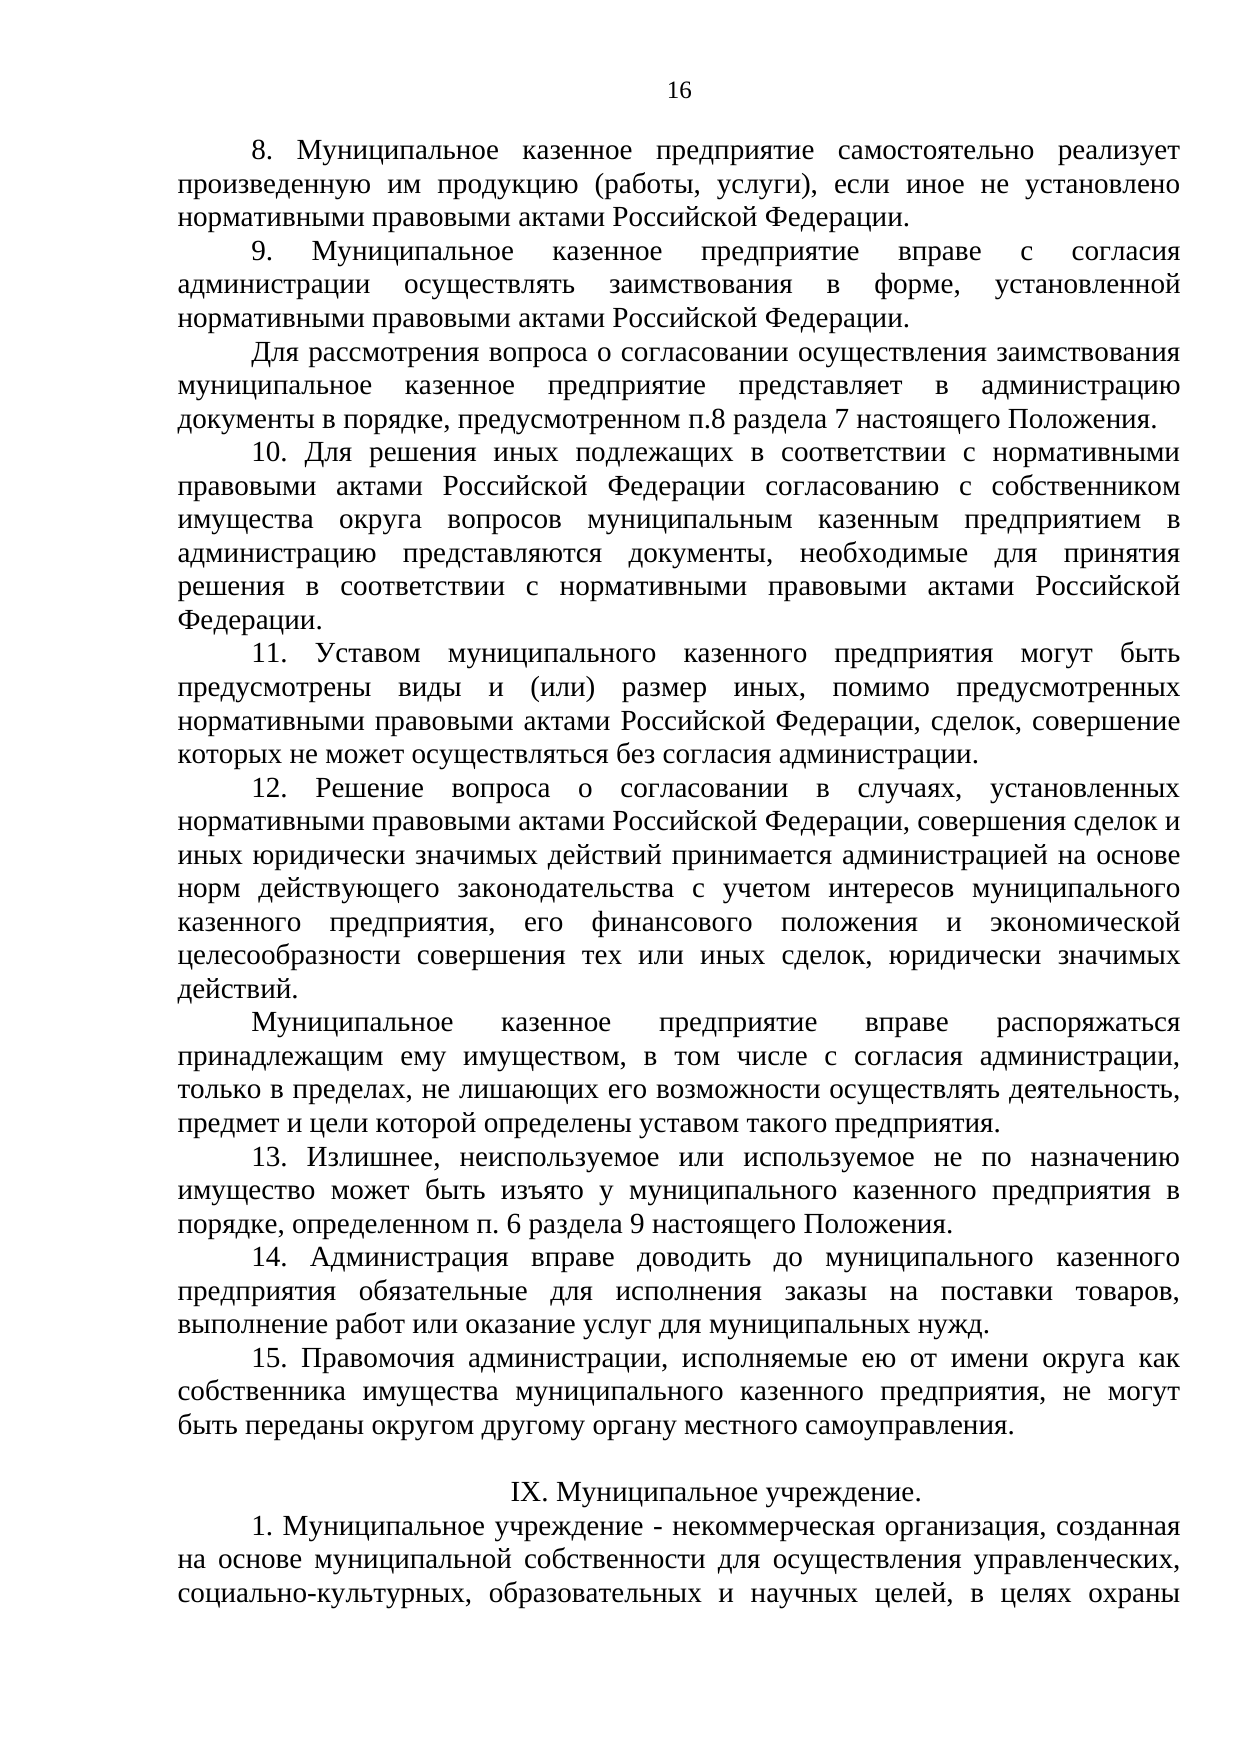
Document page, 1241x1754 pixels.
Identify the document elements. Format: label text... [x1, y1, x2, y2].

text IX. Муниципальное учреждение. [177, 1474, 1181, 1508]
text 12. Решение вопроса о согласовании в случаях, установленных нормативными правовыми актами Российской Федерации, совершения сделок и иных юридически значимых действий принимается администрацией на основе норм действующего законодательства с учетом интересов муниципального казенного предприятия, его финансового положения и экономической целесообразности совершения тех или иных сделок, юридически значимых действий. [177, 770, 1181, 1004]
text 9. Муниципальное казенное предприятие вправе с согласия администрации осуществлять заимствования в форме, установленной нормативными правовыми актами Российской Федерации. [177, 233, 1181, 334]
text 14. Администрация вправе доводить до муниципального казенного предприятия обязательные для исполнения заказы на поставки товаров, выполнение работ или оказание услуг для муниципальных нужд. [177, 1239, 1181, 1340]
text 10. Для решения иных подлежащих в соответствии с нормативными правовыми актами Российской Федерации согласованию с собственником имущества округа вопросов муниципальным казенным предприятием в администрацию представляются документы, необходимые для принятия решения в соответствии с нормативными правовыми актами Российской Федерации. [177, 434, 1181, 636]
text 11. Уставом муниципального казенного предприятия могут быть предусмотрены виды и (или) размер иных, помимо предусмотренных нормативными правовыми актами Российской Федерации, сделок, совершение которых не может осуществляться без согласия администрации. [177, 636, 1181, 770]
text 8. Муниципальное казенное предприятие самостоятельно реализует произведенную им продукцию (работы, услуги), если иное не установлено нормативными правовыми актами Российской Федерации. [177, 132, 1181, 233]
text Муниципальное казенное предприятие вправе распоряжаться принадлежащим ему имуществом, в том числе с согласия администрации, только в пределах, не лишающих его возможности осуществлять деятельность, предмет и цели которой определены уставом такого предприятия. [177, 1004, 1181, 1139]
text 15. Правомочия администрации, исполняемые ею от имени округа как собственника имущества муниципального казенного предприятия, не могут быть переданы округом другому органу местного самоуправления. [177, 1340, 1181, 1441]
text 13. Излишнее, неиспользуемое или используемое не по назначению имущество может быть изъято у муниципального казенного предприятия в порядке, определенном п. 6 раздела 9 настоящего Положения. [177, 1139, 1181, 1239]
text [177, 1508, 1181, 1608]
text Для рассмотрения вопроса о согласовании осуществления заимствования муниципальное казенное предприятие представляет в администрацию документы в порядке, предусмотренном п.8 раздела 7 настоящего Положения. [177, 334, 1181, 434]
